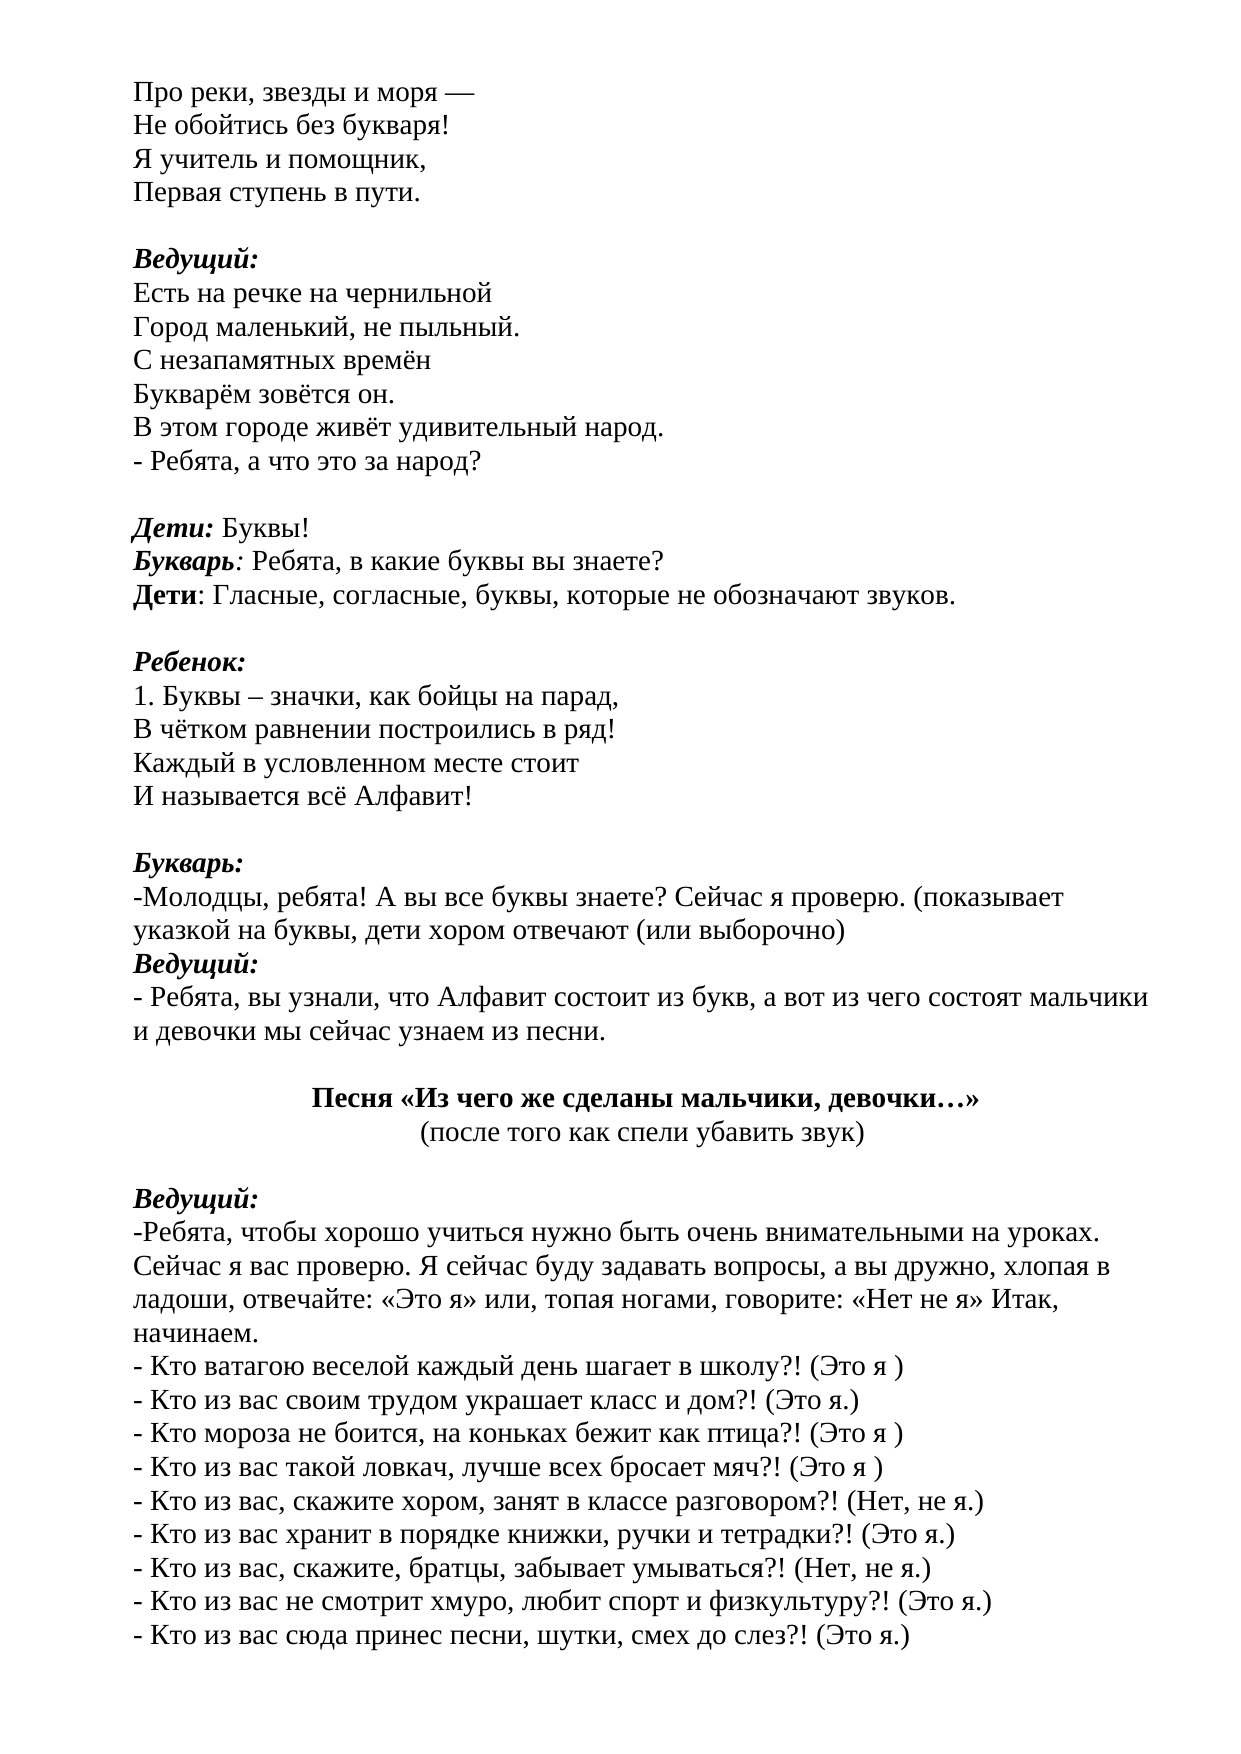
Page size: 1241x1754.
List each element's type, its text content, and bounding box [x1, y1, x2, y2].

text Город маленький, не пыльный. [133, 309, 1152, 342]
text Каждый в условленном месте стоит [133, 745, 1152, 778]
text -Ребята, чтобы хорошо учиться нужно быть очень внимательными на уроках. Сейчас я вас проверю. Я сейчас буду задавать вопросы, а вы дружно, хлопая в ладоши, отвечайте: «Это я» или, топая ногами, говорите: «Нет не я» Итак, начинаем. [133, 1214, 1152, 1348]
text Букварём зовётся он. [133, 376, 1152, 409]
text Я учитель и помощник, [133, 141, 1152, 174]
text Ведущий: [133, 1181, 1152, 1214]
text Есть на речке на чернильной [133, 275, 1152, 309]
text В чётком равнении построились в ряд! [133, 711, 1152, 745]
text Букварь: Ребята, в какие буквы вы знаете? [133, 543, 1152, 577]
text - Ребята, вы узнали, что Алфавит состоит из букв, а вот из чего состоят мальчики и девочки мы сейчас узнаем из песни. [133, 979, 1152, 1047]
text В этом городе живёт удивительный народ. [133, 409, 1152, 443]
text Про реки, звезды и моря — [133, 74, 1152, 107]
text Букварь: [133, 845, 1152, 879]
text - Кто ватагою веселой каждый день шагает в школу?! (Это я ) - Кто из вас своим трудом украшает класс и дом?! (Это я.) - Кто мороза не боится, на коньках бежит как птица?! (Это я ) - Кто из вас такой ловкач, лучше всех бросает мяч?! (Это я ) - Кто из вас, скажите хором, занят в классе разговором?! (Нет, не я.) - Кто из вас хранит в порядке книжки, ручки и тетрадки?! (Это я.) - Кто из вас, скажите, братцы, забывает умываться?! (Нет, не я.) - Кто из вас не смотрит хмуро, любит спорт и физкультуру?! (Это я.) - Кто из вас сюда принес песни, шутки, смех до слез?! (Это я.) [133, 1348, 1152, 1679]
text Не обойтись без букваря! [133, 107, 1152, 141]
text Ведущий: [133, 946, 1152, 979]
text Ведущий: [133, 242, 1152, 275]
text И называется всё Алфавит! [133, 778, 1152, 812]
text -Молодцы, ребята! А вы все буквы знаете? Сейчас я проверю. (показывает указкой на буквы, дети хором отвечают (или выборочно) [133, 879, 1152, 946]
text Первая ступень в пути. [133, 174, 1152, 208]
text (после того как спели убавить звук) [133, 1114, 1152, 1147]
text Дети: Гласные, согласные, буквы, которые не обозначают звуков. [133, 577, 1152, 611]
text С незапамятных времён [133, 342, 1152, 376]
text Ребенок: [133, 644, 1152, 678]
text - Ребята, а что это за народ? [133, 443, 1152, 476]
text Дети: Буквы! [133, 510, 1152, 543]
text Песня «Из чего же сделаны мальчики, девочки…» [133, 1080, 1152, 1114]
text 1. Буквы – значки, как бойцы на парад, [133, 678, 1152, 711]
